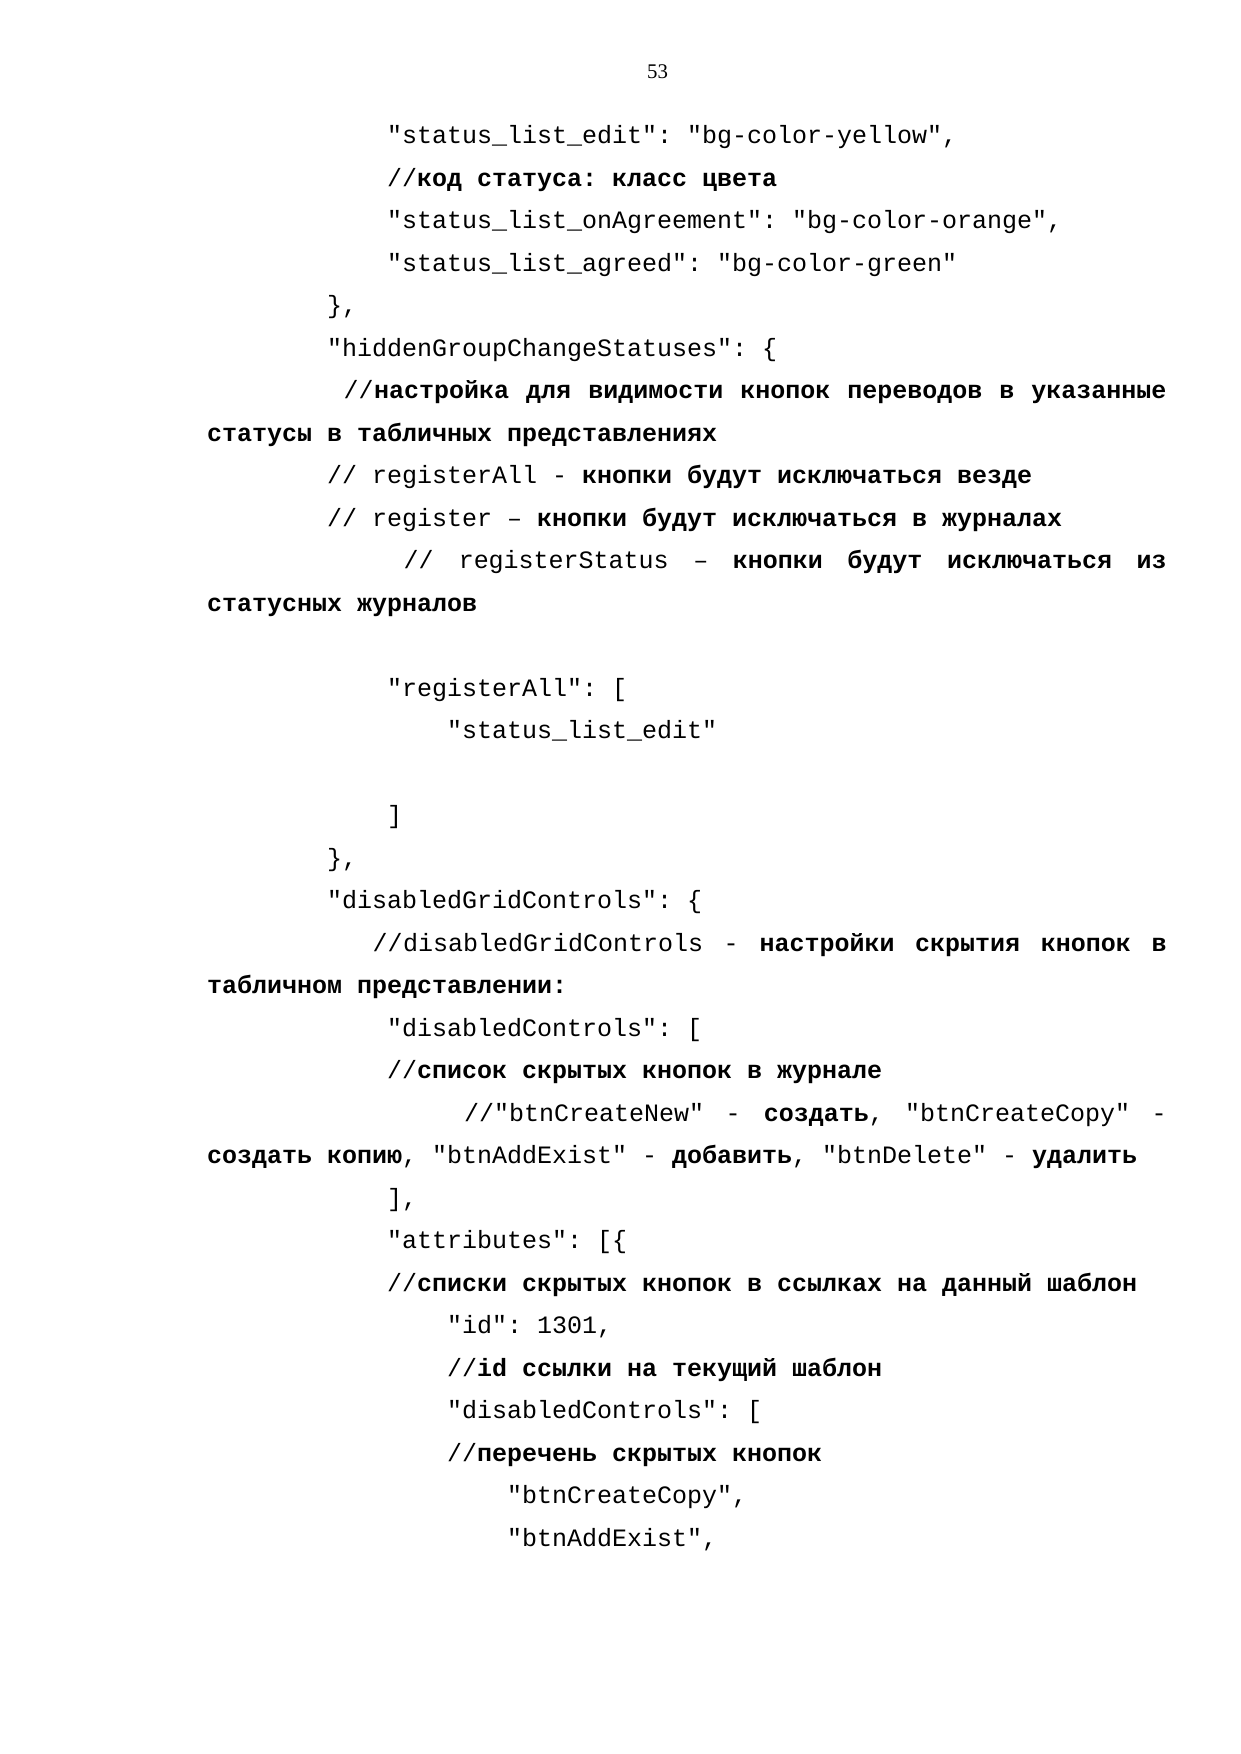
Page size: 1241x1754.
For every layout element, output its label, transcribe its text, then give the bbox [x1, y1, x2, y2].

text // registerStatus – кнопки будут исключаться из статусных журналов [207, 548, 1167, 619]
text ], [207, 1186, 1167, 1214]
text // register – кнопки будут исключаться в журналах [207, 506, 1167, 534]
text "registerAll": [ [207, 676, 1167, 704]
text "status_list_agreed": "bg-color-green" [207, 251, 1167, 279]
text //списки скрытых кнопок в ссылках на данный шаблон [207, 1271, 1167, 1299]
text "disabledGridControls": { [207, 888, 1167, 916]
text "attributes": [{ [207, 1228, 1167, 1256]
text }, [207, 846, 1167, 874]
text //disabledGridControls - настройки скрытия кнопок в табличном представлении: [207, 931, 1167, 1001]
text "status_list_edit": "bg-color-yellow", [207, 123, 1167, 151]
text "disabledControls": [ [207, 1398, 1167, 1426]
text "btnCreateCopy", [207, 1483, 1167, 1511]
text //id ссылки на текущий шаблон [207, 1356, 1167, 1384]
text "disabledControls": [ [207, 1016, 1167, 1044]
text //настройка для видимости кнопок переводов в указанные статусы в табличных представлениях [207, 378, 1167, 449]
text "status_list_onAgreement": "bg-color-orange", [207, 208, 1167, 236]
text "btnAddExist", [207, 1526, 1167, 1554]
text ] [207, 803, 1167, 831]
text "hiddenGroupChangeStatuses": { [207, 336, 1167, 364]
text //код статуса: класс цвета [207, 166, 1167, 194]
text //"btnCreateNew" - создать, "btnCreateCopy" - создать копию, "btnAddExist" - добавить, "btnDelete" - удалить [207, 1101, 1167, 1171]
text }, [207, 293, 1167, 321]
text //перечень скрытых кнопок [207, 1441, 1167, 1469]
text "status_list_edit" [207, 718, 1167, 746]
text //список скрытых кнопок в журнале [207, 1058, 1167, 1086]
text // registerAll - кнопки будут исключаться везде [207, 463, 1167, 491]
text "id": 1301, [207, 1313, 1167, 1341]
